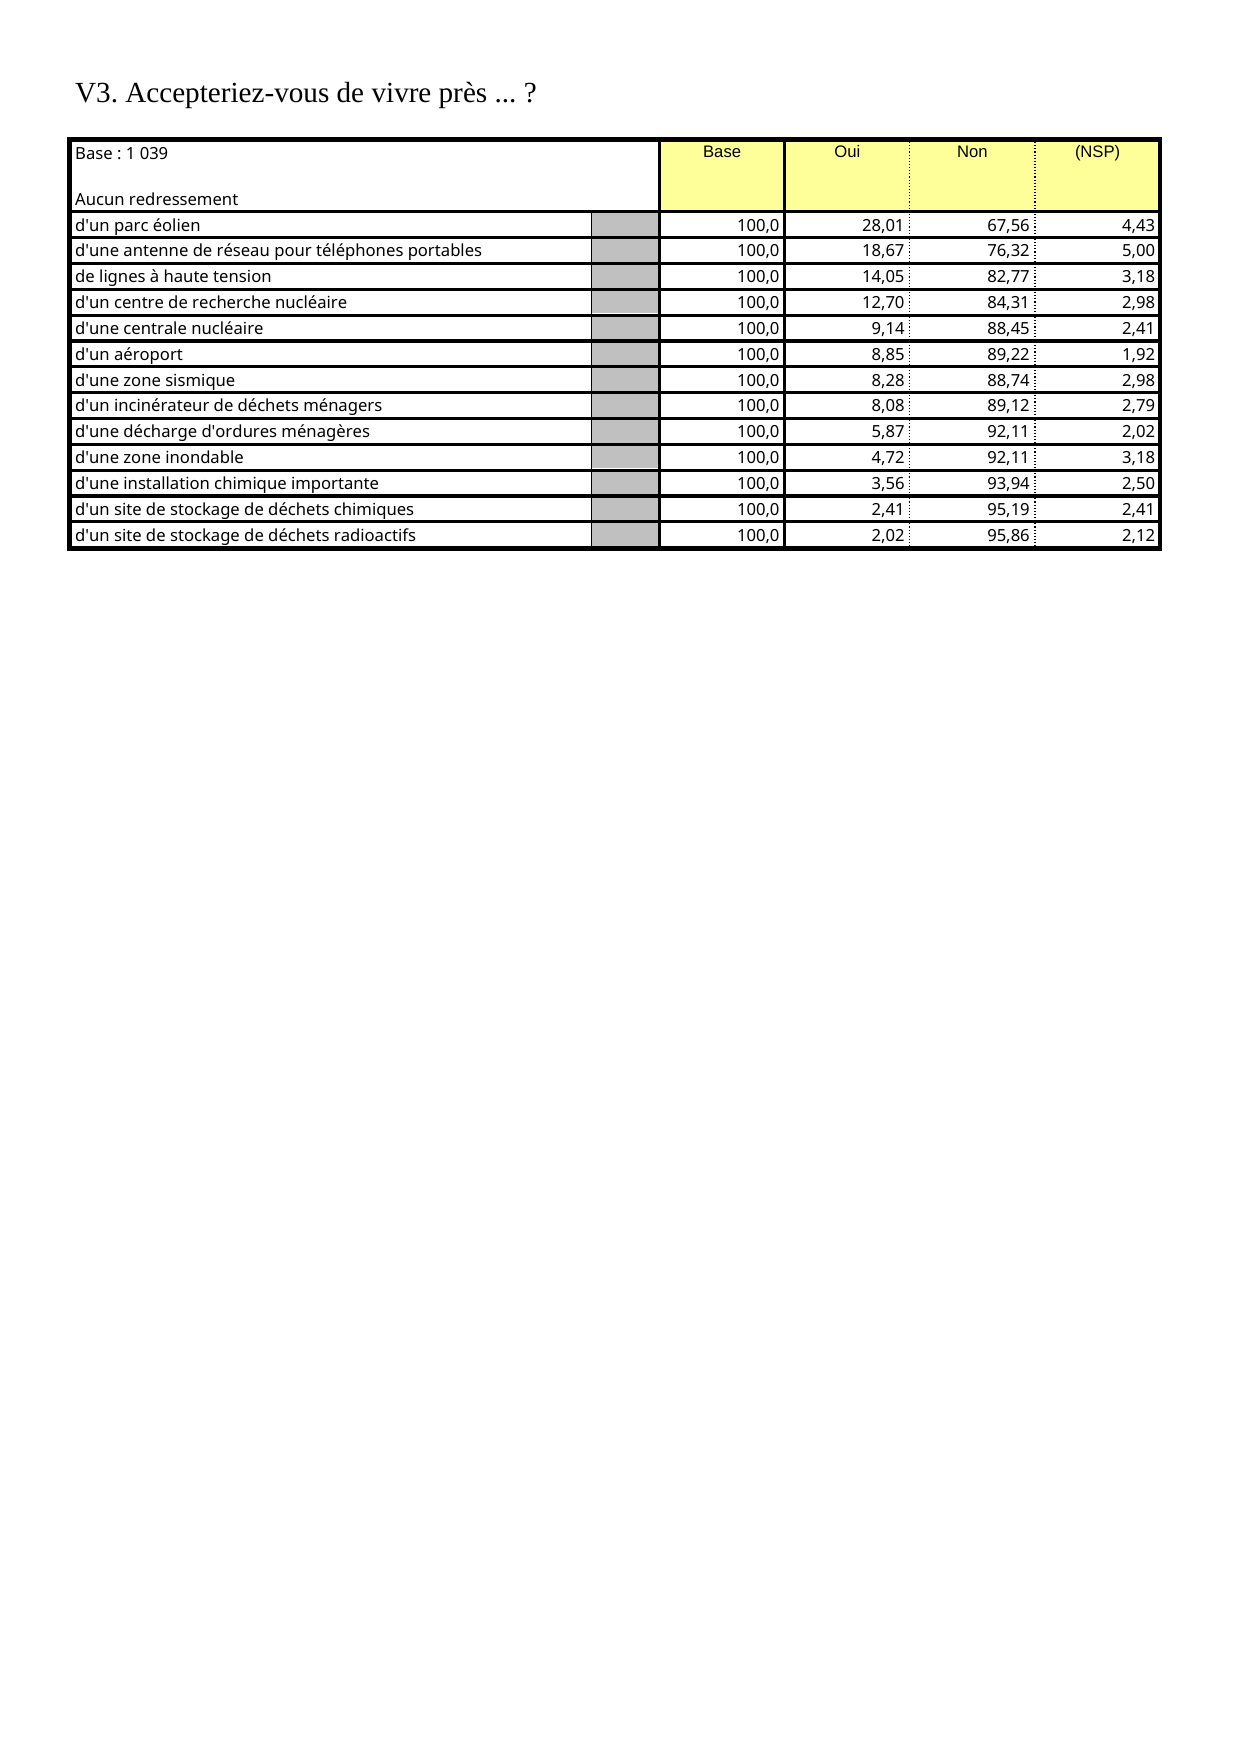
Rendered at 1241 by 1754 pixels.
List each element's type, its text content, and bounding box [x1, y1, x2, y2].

table_cell 95,86 [910, 523, 1035, 546]
table_cell 5,00 [1035, 239, 1158, 262]
table_cell [592, 394, 658, 417]
table_cell 2,41 [1035, 317, 1158, 339]
table_cell [592, 239, 658, 262]
table_cell 100,0 [661, 472, 783, 494]
table_cell 2,98 [1035, 368, 1158, 391]
table_cell [592, 523, 658, 546]
table_cell [592, 213, 658, 236]
table_cell [592, 343, 658, 365]
table_header Non [910, 142, 1035, 210]
table_cell 5,87 [786, 420, 909, 443]
table_cell 100,0 [661, 265, 783, 288]
table_header Base [661, 142, 783, 210]
table_cell 92,11 [910, 446, 1035, 468]
table_cell 100,0 [661, 394, 783, 417]
table_cell [592, 420, 658, 443]
table_cell 100,0 [661, 498, 783, 520]
table_cell 2,50 [1035, 472, 1158, 494]
table_cell 2,02 [786, 523, 909, 546]
table_cell 100,0 [661, 291, 783, 313]
table_cell 3,18 [1035, 446, 1158, 468]
table_cell 3,18 [1035, 265, 1158, 288]
table_cell 8,85 [786, 343, 909, 365]
table_cell 2,41 [786, 498, 909, 520]
table_cell 100,0 [661, 239, 783, 262]
table_cell 28,01 [786, 213, 909, 236]
table_cell 100,0 [661, 343, 783, 365]
table_cell 76,32 [910, 239, 1035, 262]
table_cell 88,45 [910, 317, 1035, 339]
table_cell [592, 368, 658, 391]
table_cell [592, 265, 658, 288]
table_cell 2,41 [1035, 498, 1158, 520]
table_cell de lignes à haute tension [72, 265, 591, 288]
table_cell 95,19 [910, 498, 1035, 520]
table_cell 18,67 [786, 239, 909, 262]
table_cell 84,31 [910, 291, 1035, 313]
table_cell 9,14 [786, 317, 909, 339]
table_cell 89,22 [910, 343, 1035, 365]
table_header Oui [786, 142, 909, 210]
table_cell 100,0 [661, 368, 783, 391]
table_cell d'une centrale nucléaire [72, 317, 591, 339]
table_cell d'un aéroport [72, 343, 591, 365]
table_cell 92,11 [910, 420, 1035, 443]
table_cell 14,05 [786, 265, 909, 288]
table_cell 100,0 [661, 317, 783, 339]
table_cell [592, 472, 658, 494]
table_cell 4,43 [1035, 213, 1158, 236]
table_header Base : 1 039 Aucun redressement [72, 142, 658, 210]
table_cell d'une décharge d'ordures ménagères [72, 420, 591, 443]
table_cell 2,98 [1035, 291, 1158, 313]
table_cell d'un site de stockage de déchets chimiques [72, 498, 591, 520]
table_header (NSP) [1035, 142, 1158, 210]
table_cell 2,79 [1035, 394, 1158, 417]
table_cell d'une antenne de réseau pour téléphones portables [72, 239, 591, 262]
table_cell 4,72 [786, 446, 909, 468]
table_cell [592, 498, 658, 520]
table_cell 8,28 [786, 368, 909, 391]
table_cell 8,08 [786, 394, 909, 417]
table_cell 2,02 [1035, 420, 1158, 443]
table_cell 100,0 [661, 420, 783, 443]
table_cell d'un incinérateur de déchets ménagers [72, 394, 591, 417]
table_cell 89,12 [910, 394, 1035, 417]
table_cell [592, 291, 658, 313]
table_cell [592, 446, 658, 468]
table_cell [592, 317, 658, 339]
subtitle V3. Accepteriez-vous de vivre près ... ? [75, 75, 1165, 108]
table_cell 12,70 [786, 291, 909, 313]
table_cell 100,0 [661, 523, 783, 546]
table_cell d'une zone sismique [72, 368, 591, 391]
table_cell 2,12 [1035, 523, 1158, 546]
table_cell 1,92 [1035, 343, 1158, 365]
table_cell 82,77 [910, 265, 1035, 288]
table_cell 100,0 [661, 213, 783, 236]
table_cell 100,0 [661, 446, 783, 468]
table_cell 88,74 [910, 368, 1035, 391]
table_cell 67,56 [910, 213, 1035, 236]
table_cell 3,56 [786, 472, 909, 494]
table_cell d'un centre de recherche nucléaire [72, 291, 591, 313]
table_cell d'une installation chimique importante [72, 472, 591, 494]
table_cell d'une zone inondable [72, 446, 591, 468]
table_cell 93,94 [910, 472, 1035, 494]
table_cell d'un site de stockage de déchets radioactifs [72, 523, 591, 546]
table_cell d'un parc éolien [72, 213, 591, 236]
